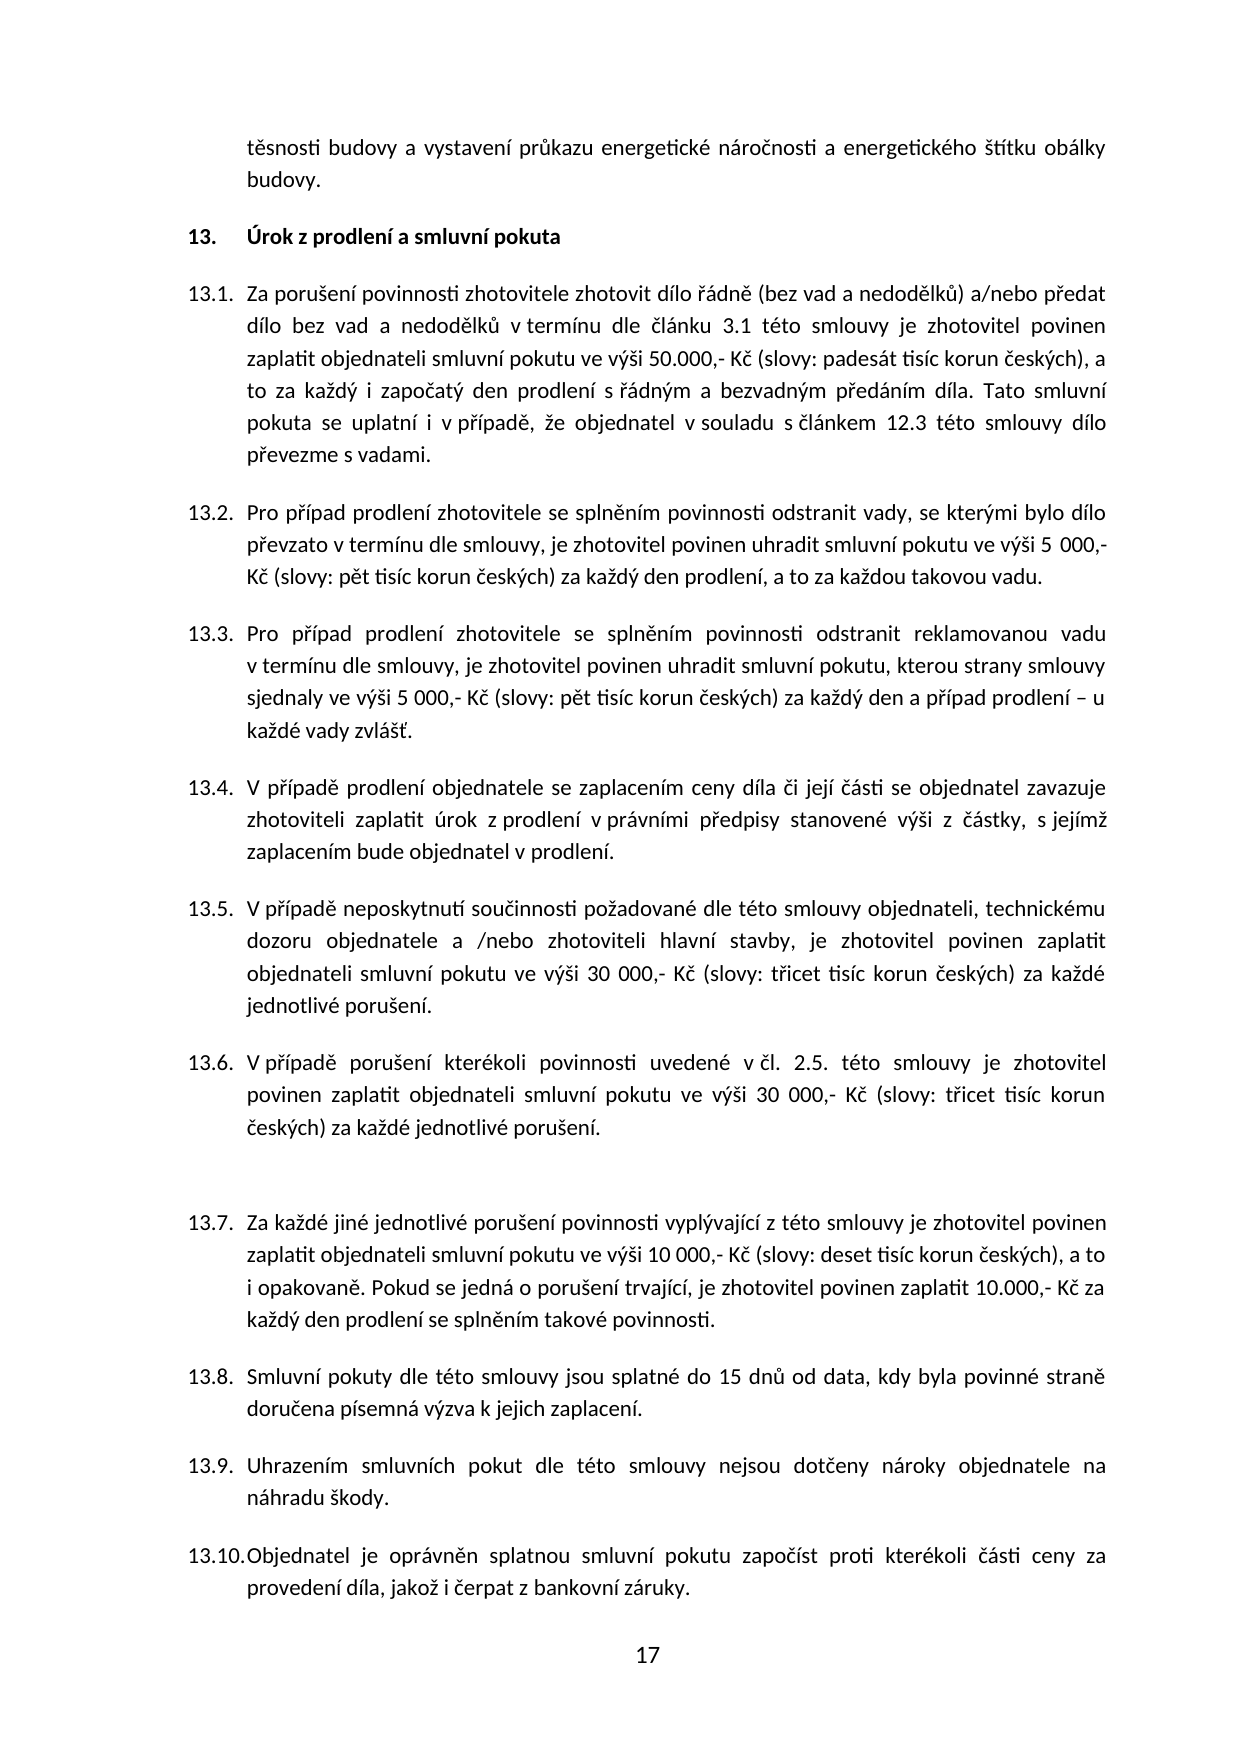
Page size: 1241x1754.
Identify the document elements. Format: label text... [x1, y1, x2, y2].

subtitle Za porušení povinnosti zhotovitele zhotovit dílo řádně (bez vad a nedodělků) a/nebo předat dílo bez vad a nedodělků v termínu dle článku 3.1 této smlouvy je zhotovitel povinen zaplatit objednateli smluvní pokutu ve výši 50.000,- Kč (slovy: padesát tisíc korun českých), a to za každý i započatý den prodlení s řádným a bezvadným předáním díla. Tato smluvní pokuta se uplatní i v případě, že objednatel v souladu s článkem 12.3 této smlouvy dílo převezme s vadami. [187, 279, 1107, 468]
subtitle Smluvní pokuty dle této smlouvy jsou splatné do 15 dnů od data, kdy byla povinné straně doručena písemná výzva k jejich zaplacení. [187, 1362, 1107, 1422]
subtitle Uhrazením smluvních pokut dle této smlouvy nejsou dotčeny nároky objednatele na náhradu škody. [187, 1451, 1107, 1512]
subtitle V případě porušení kterékoli povinnosti uvedené v čl. 2.5. této smlouvy je zhotovitel povinen zaplatit objednateli smluvní pokutu ve výši 30 000,- Kč (slovy: třicet tisíc korun českých) za každé jednotlivé porušení. [187, 1048, 1107, 1141]
subtitle Pro případ prodlení zhotovitele se splněním povinnosti odstranit reklamovanou vadu v termínu dle smlouvy, je zhotovitel povinen uhradit smluvní pokutu, kterou strany smlouvy sjednaly ve výši 5 000,- Kč (slovy: pět tisíc korun českých) za každý den a případ prodlení – u každé vady zvlášť. [187, 619, 1107, 744]
subtitle V případě prodlení objednatele se zaplacením ceny díla či její části se objednatel zavazuje zhotoviteli zaplatit úrok z prodlení v právními předpisy stanovené výši z částky, s jejímž zaplacením bude objednatel v prodlení. [187, 773, 1107, 865]
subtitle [187, 133, 1107, 193]
subtitle Za každé jiné jednotlivé porušení povinnosti vyplývající z této smlouvy je zhotovitel povinen zaplatit objednateli smluvní pokutu ve výši 10 000,- Kč (slovy: deset tisíc korun českých), a to i opakovaně. Pokud se jedná o porušení trvající, je zhotovitel povinen zaplatit 10.000,- Kč za každý den prodlení se splněním takové povinnosti. [187, 1208, 1107, 1333]
subtitle Úrok z prodlení a smluvní pokuta [187, 222, 1107, 250]
subtitle V případě neposkytnutí součinnosti požadované dle této smlouvy objednateli, technickému dozoru objednatele a /nebo zhotoviteli hlavní stavby, je zhotovitel povinen zaplatit objednateli smluvní pokutu ve výši 30 000,- Kč (slovy: třicet tisíc korun českých) za každé jednotlivé porušení. [187, 894, 1107, 1019]
subtitle Objednatel je oprávněn splatnou smluvní pokutu započíst proti kterékoli části ceny za provedení díla, jakož i čerpat z bankovní záruky. [187, 1541, 1107, 1601]
subtitle Pro případ prodlení zhotovitele se splněním povinnosti odstranit vady, se kterými bylo dílo převzato v termínu dle smlouvy, je zhotovitel povinen uhradit smluvní pokutu ve výši 5 000,- Kč (slovy: pět tisíc korun českých) za každý den prodlení, a to za každou takovou vadu. [187, 498, 1107, 590]
